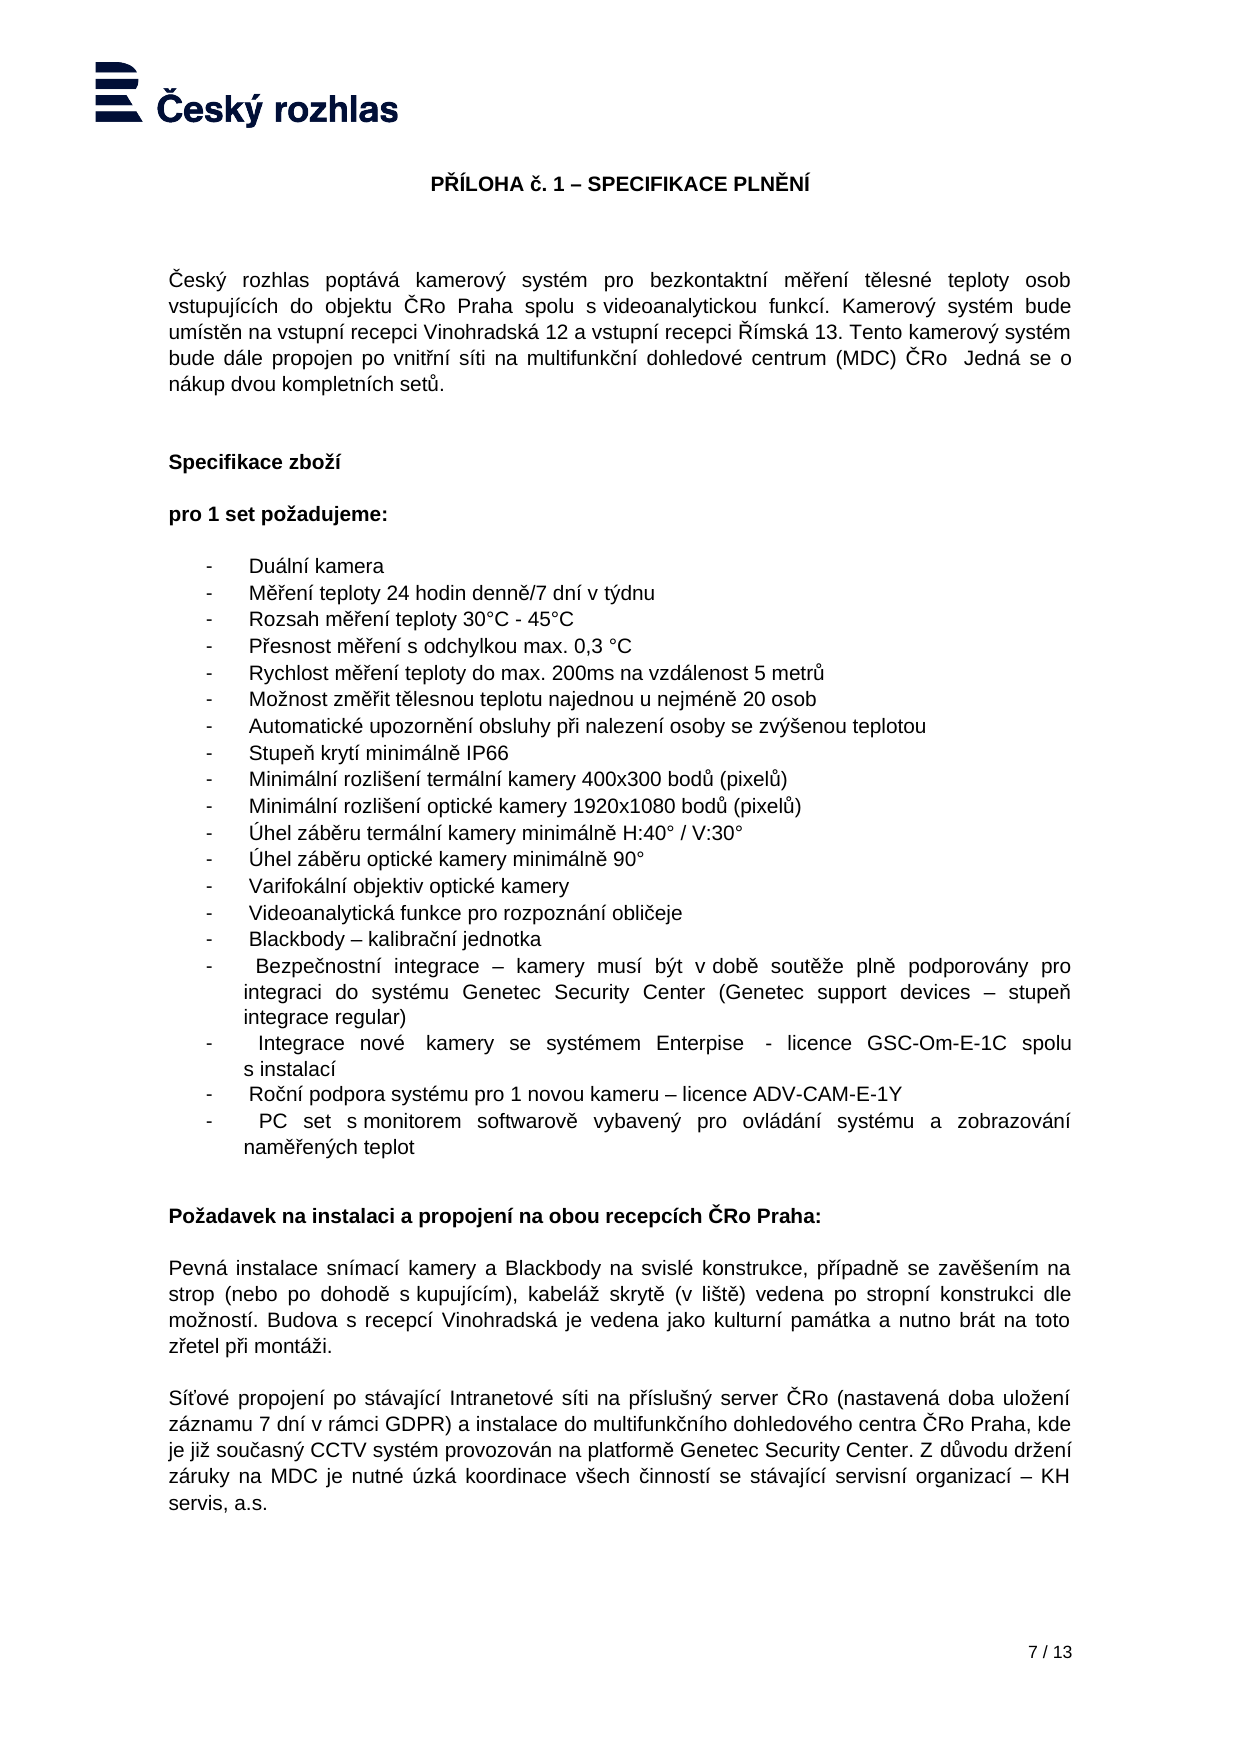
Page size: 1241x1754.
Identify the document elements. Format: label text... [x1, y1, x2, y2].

list - Úhel záběru termální kamery minimálně H:40° / V:30° [206, 820, 1072, 845]
text PŘÍLOHA č. 1 – SPECIFIKACE PLNĚNÍ [168, 172, 1072, 196]
list - Blackbody – kalibrační jednotka [206, 926, 1072, 952]
list - Minimální rozlišení termální kamery 400x300 bodů (pixelů) [206, 766, 1072, 792]
text Specifikace zboží [168, 449, 1072, 475]
list - Možnost změřit tělesnou teplotu najednou u nejméně 20 osob [206, 686, 1072, 712]
list - Měření teploty 24 hodin denně/7 dní v týdnu [206, 580, 1072, 605]
list - Bezpečnostní integrace – kamery musí být v době soutěže plně podporovány pro integraci do systému Genetec Security Center (Genetec support devices – stupeň integrace regular) [206, 953, 1072, 1029]
list - Přesnost měření s odchylkou max. 0,3 °C [206, 633, 1072, 658]
text Pevná instalace snímací kamery a Blackbody na svislé konstrukce, případně se zavěšením na strop (nebo po dohodě s kupujícím), kabeláž skrytě (v liště) vedena po stropní konstrukci dle možností. Budova s recepcí Vinohradská je vedena jako kulturní památka a nutno brát na toto zřetel při montáži. [168, 1255, 1072, 1359]
list - Stupeň krytí minimálně IP66 [206, 740, 1072, 765]
list - PC set s monitorem softwarově vybavený pro ovládání systému a zobrazování naměřených teplot [206, 1108, 1072, 1159]
text Síťové propojení po stávající Intranetové síti na příslušný server ČRo (nastavená doba uložení záznamu 7 dní v rámci GDPR) a instalace do multifunkčního dohledového centra ČRo Praha, kde je již současný CCTV systém provozován na platformě Genetec Security Center. Z důvodu držení záruky na MDC je nutné úzká koordinace všech činností se stávající servisní organizací – KH servis, a.s. [168, 1385, 1072, 1515]
list - Rozsah měření teploty 30°C - 45°C [206, 606, 1072, 632]
picture [95, 62, 398, 128]
list - Automatické upozornění obsluhy při nalezení osoby se zvýšenou teplotou [206, 713, 1072, 738]
text Český rozhlas poptává kamerový systém pro bezkontaktní měření tělesné teploty osob vstupujících do objektu ČRo Praha spolu s videoanalytickou funkcí. Kamerový systém bude umístěn na vstupní recepci Vinohradská 12 a vstupní recepci Římská 13. Tento kamerový systém bude dále propojen po vnitřní síti na multifunkční dohledové centrum (MDC) ČRo Jedná se o nákup dvou kompletních setů. [168, 267, 1072, 397]
list - Integrace nové kamery se systémem Enterpise - licence GSC-Om-E-1C spolu s instalací [206, 1030, 1072, 1080]
list - Roční podpora systému pro 1 novou kameru – licence ADV-CAM-E-1Y [206, 1082, 1072, 1107]
list - Minimální rozlišení optické kamery 1920x1080 bodů (pixelů) [206, 793, 1072, 818]
list - Rychlost měření teploty do max. 200ms na vzdálenost 5 metrů [206, 660, 1072, 685]
text pro 1 set požadujeme: [168, 501, 1072, 527]
list - Duální kamera [206, 553, 1072, 578]
list - Videoanalytická funkce pro rozpoznání obličeje [206, 900, 1072, 925]
list - Úhel záběru optické kamery minimálně 90° [206, 846, 1072, 872]
list - Varifokální objektiv optické kamery [206, 873, 1072, 898]
text Požadavek na instalaci a propojení na obou recepcích ČRo Praha: [168, 1203, 1072, 1229]
